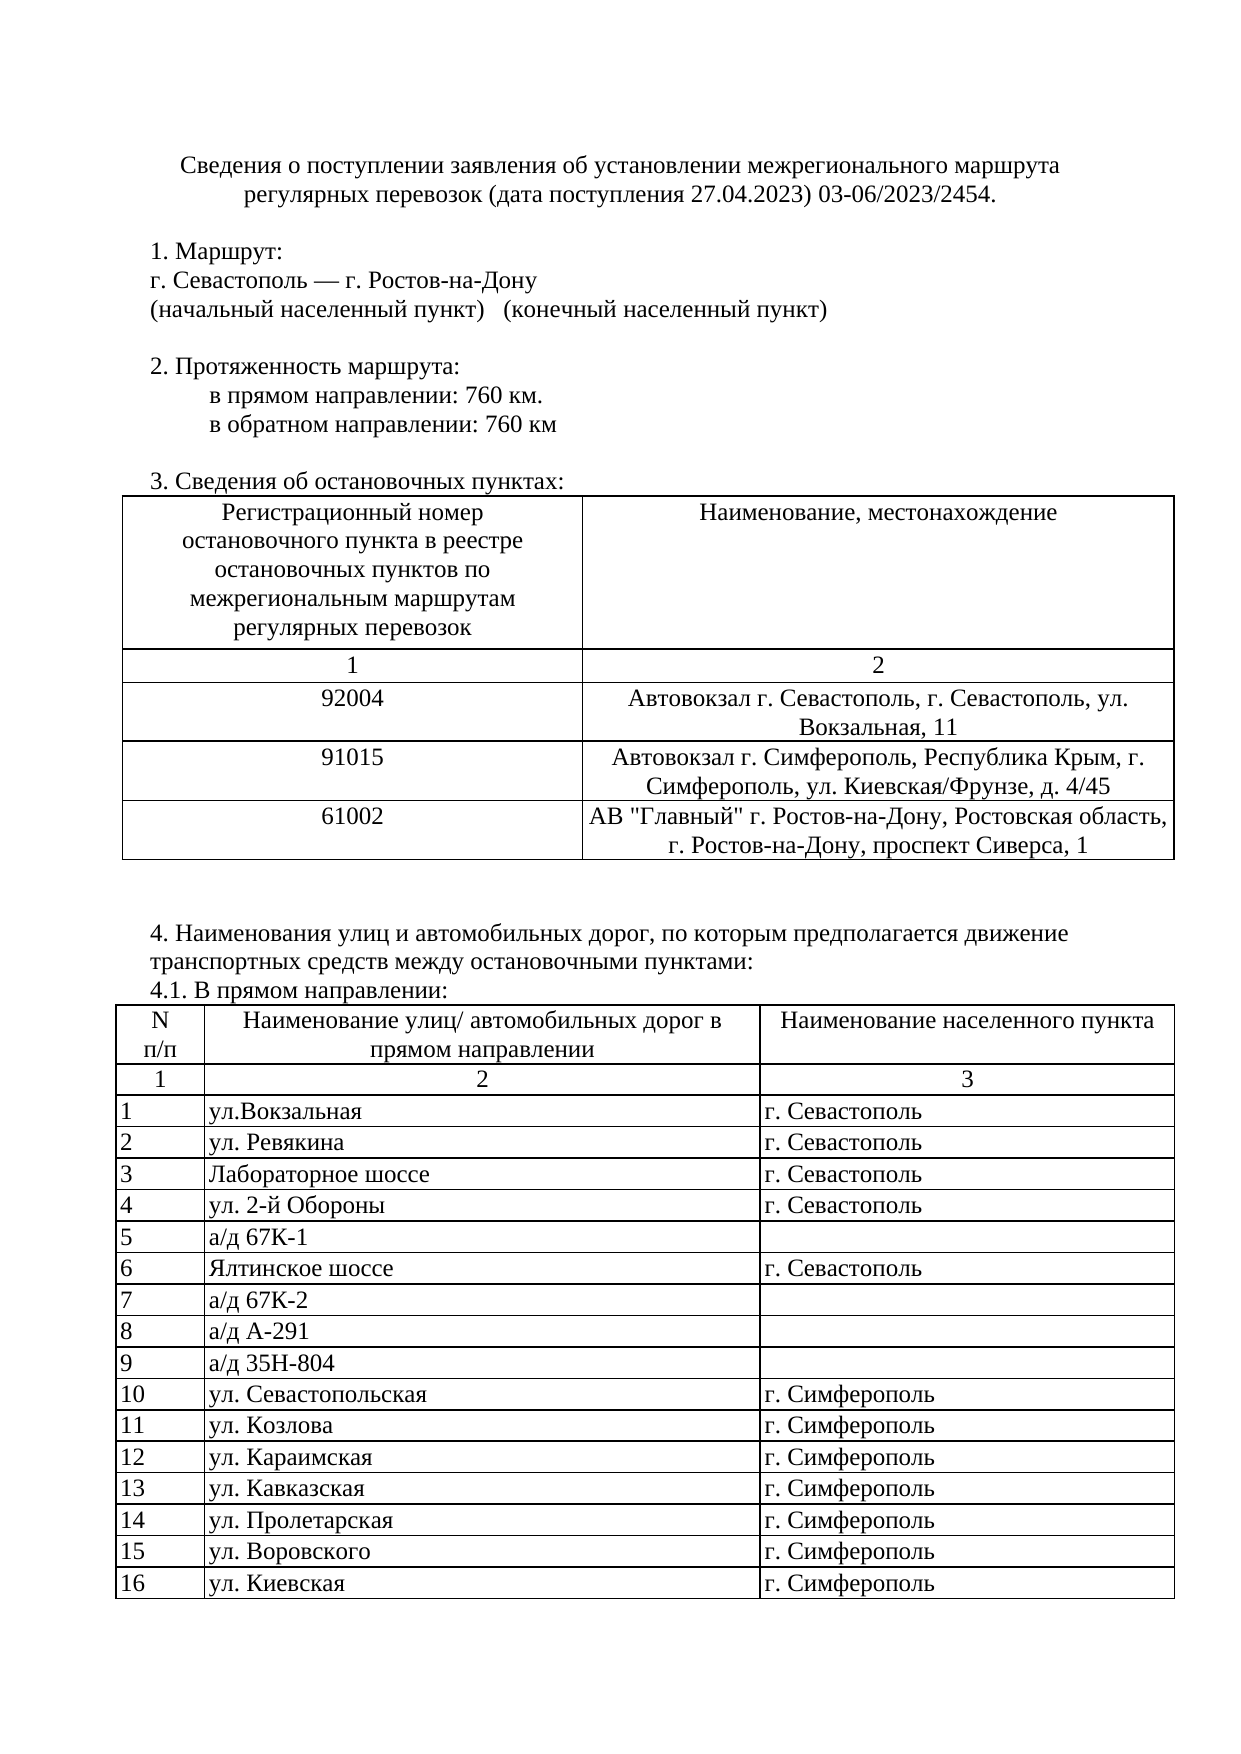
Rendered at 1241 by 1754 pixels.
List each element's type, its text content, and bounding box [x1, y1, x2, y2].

table_cell 12 [117, 1442, 204, 1472]
text Сведения о поступлении заявления об установлении межрегионального маршрута регулярных перевозок (дата поступления 27.04.2023) 03-06/2023/2454. [150, 150, 1090, 207]
table_cell а/д 35Н-804 [205, 1348, 759, 1377]
table_cell ул. Ревякина [205, 1127, 759, 1157]
table_cell а/д 67К-2 [205, 1285, 759, 1314]
table_cell г. Севастополь [761, 1253, 1174, 1283]
table_cell а/д А-291 [205, 1316, 759, 1346]
table_cell ул. 2-й Обороны [205, 1190, 759, 1220]
table_cell Автовокзал г. Севастополь, г. Севастополь, ул. Вокзальная, 11 [583, 683, 1173, 740]
table_cell 4 [117, 1190, 204, 1220]
table_cell г. Севастополь [761, 1190, 1174, 1220]
table_cell г. Севастополь [761, 1127, 1174, 1157]
table_cell ул. Киевская [205, 1568, 759, 1598]
table_cell ул. Кавказская [205, 1473, 759, 1503]
table_cell Автовокзал г. Симферополь, Республика Крым, г. Симферополь, ул. Киевская/Фрунзе, д. 4/45 [583, 742, 1173, 799]
table_cell г. Симферополь [761, 1442, 1174, 1472]
table_header Наименование улиц/ автомобильных дорог в прямом направлении [205, 1006, 759, 1063]
table_cell 1 [123, 650, 582, 681]
table_cell 16 [117, 1568, 204, 1598]
text (начальный населенный пункт) (конечный населенный пункт) [150, 294, 1090, 322]
table_cell 10 [117, 1379, 204, 1409]
table_cell 2 [583, 650, 1173, 681]
table_cell ул.Вокзальная [205, 1096, 759, 1126]
table_cell а/д 67К-1 [205, 1222, 759, 1252]
table_header Наименование населенного пункта [761, 1006, 1174, 1063]
table_cell г. Симферополь [761, 1568, 1174, 1598]
table_cell 5 [117, 1222, 204, 1252]
table_cell ул. Козлова [205, 1411, 759, 1440]
table_cell 6 [117, 1253, 204, 1283]
text 3. Сведения об остановочных пунктах: [150, 466, 1090, 495]
table_cell г. Симферополь [761, 1411, 1174, 1440]
table_cell 2 [205, 1065, 759, 1094]
table_cell г. Симферополь [761, 1505, 1174, 1535]
table_cell АВ "Главный" г. Ростов-на-Дону, Ростовская область, г. Ростов-на-Дону, проспект Сиверса, 1 [583, 801, 1173, 858]
table_cell 15 [117, 1536, 204, 1566]
table_cell [761, 1222, 1174, 1252]
text 1. Маршрут: [150, 236, 1090, 265]
table_cell 7 [117, 1285, 204, 1314]
table_cell 61002 [123, 801, 582, 858]
table_cell [761, 1348, 1174, 1377]
table_cell 1 [117, 1096, 204, 1126]
text 4. Наименования улиц и автомобильных дорог, по которым предполагается движение транспортных средств между остановочными пунктами: [150, 918, 1090, 975]
table_cell г. Севастополь [761, 1096, 1174, 1126]
table_cell [761, 1285, 1174, 1314]
table_cell 14 [117, 1505, 204, 1535]
table_cell ул. Воровского [205, 1536, 759, 1566]
table_cell Лабораторное шоссе [205, 1159, 759, 1189]
table_cell ул. Севастопольская [205, 1379, 759, 1409]
table_cell 3 [761, 1065, 1174, 1094]
table_cell 8 [117, 1316, 204, 1346]
table_cell 9 [117, 1348, 204, 1377]
table_cell [761, 1316, 1174, 1346]
table_cell г. Симферополь [761, 1473, 1174, 1503]
table_cell ул. Караимская [205, 1442, 759, 1472]
table_cell г. Симферополь [761, 1379, 1174, 1409]
table_cell Ялтинское шоссе [205, 1253, 759, 1283]
table_cell 11 [117, 1411, 204, 1440]
table_header Наименование, местонахождение [583, 497, 1173, 648]
table_cell ул. Пролетарская [205, 1505, 759, 1535]
table_cell г. Симферополь [761, 1536, 1174, 1566]
table_cell г. Севастополь [761, 1159, 1174, 1189]
table_header Регистрационный номер остановочного пункта в реестре остановочных пунктов по межрегиональным маршрутам регулярных перевозок [123, 497, 582, 648]
table_cell 92004 [123, 683, 582, 740]
table_cell 13 [117, 1473, 204, 1503]
table_header N п/п [117, 1006, 204, 1063]
text 2. Протяженность маршрута: [150, 351, 1090, 380]
table_cell 1 [117, 1065, 204, 1094]
table_cell 2 [117, 1127, 204, 1157]
text г. Севастополь — г. Ростов-на-Дону [150, 265, 1090, 294]
text 4.1. В прямом направлении: [150, 975, 1090, 1004]
text в обратном направлении: 760 км [150, 409, 1090, 437]
text в прямом направлении: 760 км. [150, 380, 1090, 409]
table_cell 3 [117, 1159, 204, 1189]
table_cell 91015 [123, 742, 582, 799]
